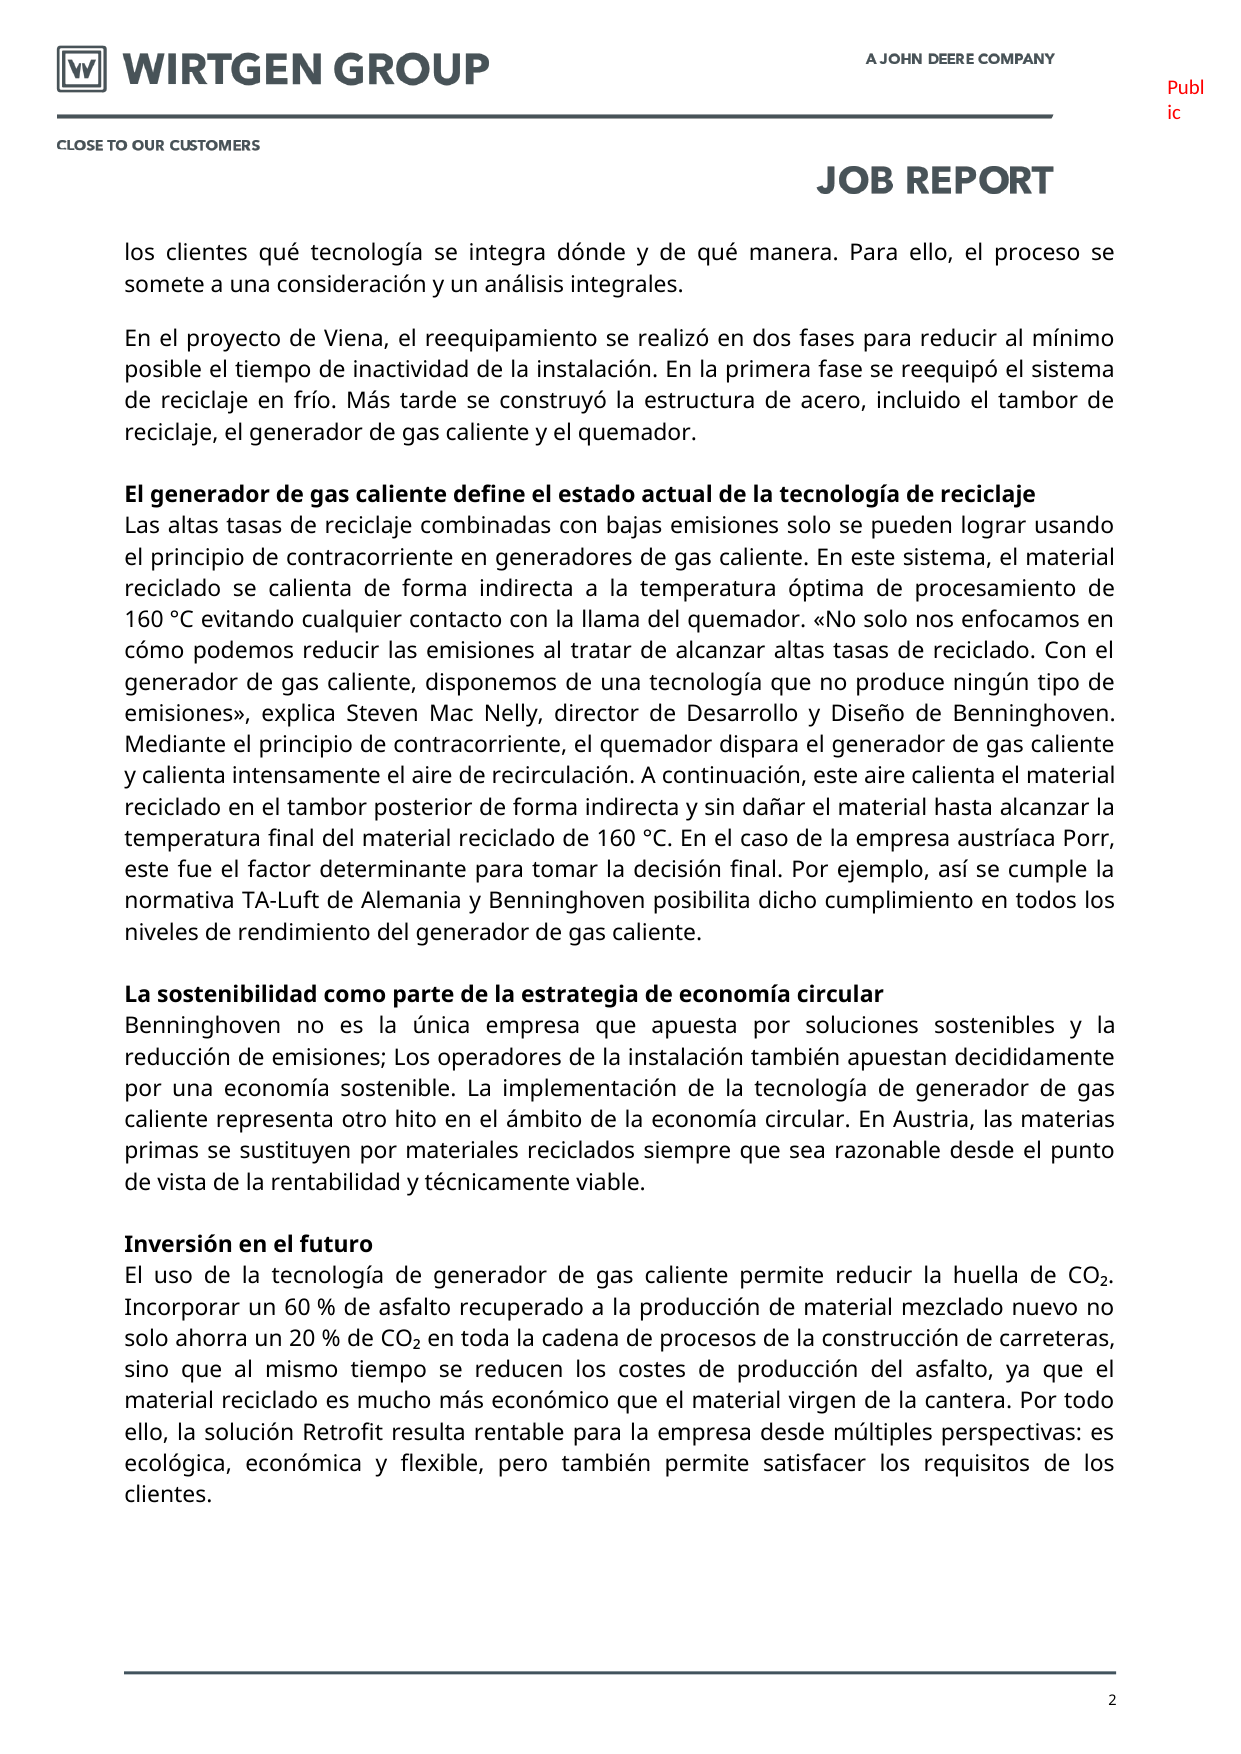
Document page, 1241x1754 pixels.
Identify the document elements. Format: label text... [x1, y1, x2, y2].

text El generador de gas caliente define el estado actual de la tecnología de reciclaje [124, 478, 1116, 509]
text Inversión en el futuro [124, 1228, 1116, 1259]
text Las altas tasas de reciclaje combinadas con bajas emisiones solo se pueden lograr usando el principio de contracorriente en generadores de gas caliente. En este sistema, el material reciclado se calienta de forma indirecta a la temperatura óptima de procesamiento de 160 °C evitando cualquier contacto con la llama del quemador. «No solo nos enfocamos en cómo podemos reducir las emisiones al tratar de alcanzar altas tasas de reciclado. Con el generador de gas caliente, disponemos de una tecnología que no produce ningún tipo de emisiones», explica Steven Mac Nelly, director de Desarrollo y Diseño de Benninghoven. Mediante el principio de contracorriente, el quemador dispara el generador de gas caliente y calienta intensamente el aire de recirculación. A continuación, este aire calienta el material reciclado en el tambor posterior de forma indirecta y sin dañar el material hasta alcanzar la temperatura final del material reciclado de 160 °C. En el caso de la empresa austríaca Porr, este fue el factor determinante para tomar la decisión final. Por ejemplo, así se cumple la normativa TA-Luft de Alemania y Benninghoven posibilita dicho cumplimiento en todos los niveles de rendimiento del generador de gas caliente. [124, 509, 1116, 947]
text En el proyecto de Viena, el reequipamiento se realizó en dos fases para reducir al mínimo posible el tiempo de inactividad de la instalación. En la primera fase se reequipó el sistema de reciclaje en frío. Más tarde se construyó la estructura de acero, incluido el tambor de reciclaje, el generador de gas caliente y el quemador. [124, 322, 1116, 447]
text La sostenibilidad como parte de la estrategia de economía circular [124, 978, 1116, 1009]
text Benninghoven no es la única empresa que apuesta por soluciones sostenibles y la reducción de emisiones; Los operadores de la instalación también apuestan decididamente por una economía sostenible. La implementación de la tecnología de generador de gas caliente representa otro hito en el ámbito de la economía circular. En Austria, las materias primas se sustituyen por materiales reciclados siempre que sea razonable desde el punto de vista de la rentabilidad y técnicamente viable. [124, 1009, 1116, 1197]
picture [53, 45, 1062, 196]
text El uso de la tecnología de generador de gas caliente permite reducir la huella de CO₂. Incorporar un 60 % de asfalto recuperado a la producción de material mezclado nuevo no solo ahorra un 20 % de CO₂ en toda la cadena de procesos de la construcción de carreteras, sino que al mismo tiempo se reducen los costes de producción del asfalto, ya que el material reciclado es mucho más económico que el material virgen de la cantera. Por todo ello, la solución Retrofit resulta rentable para la empresa desde múltiples perspectivas: es ecológica, económica y flexible, pero también permite satisfacer los requisitos de los clientes. [124, 1259, 1116, 1509]
